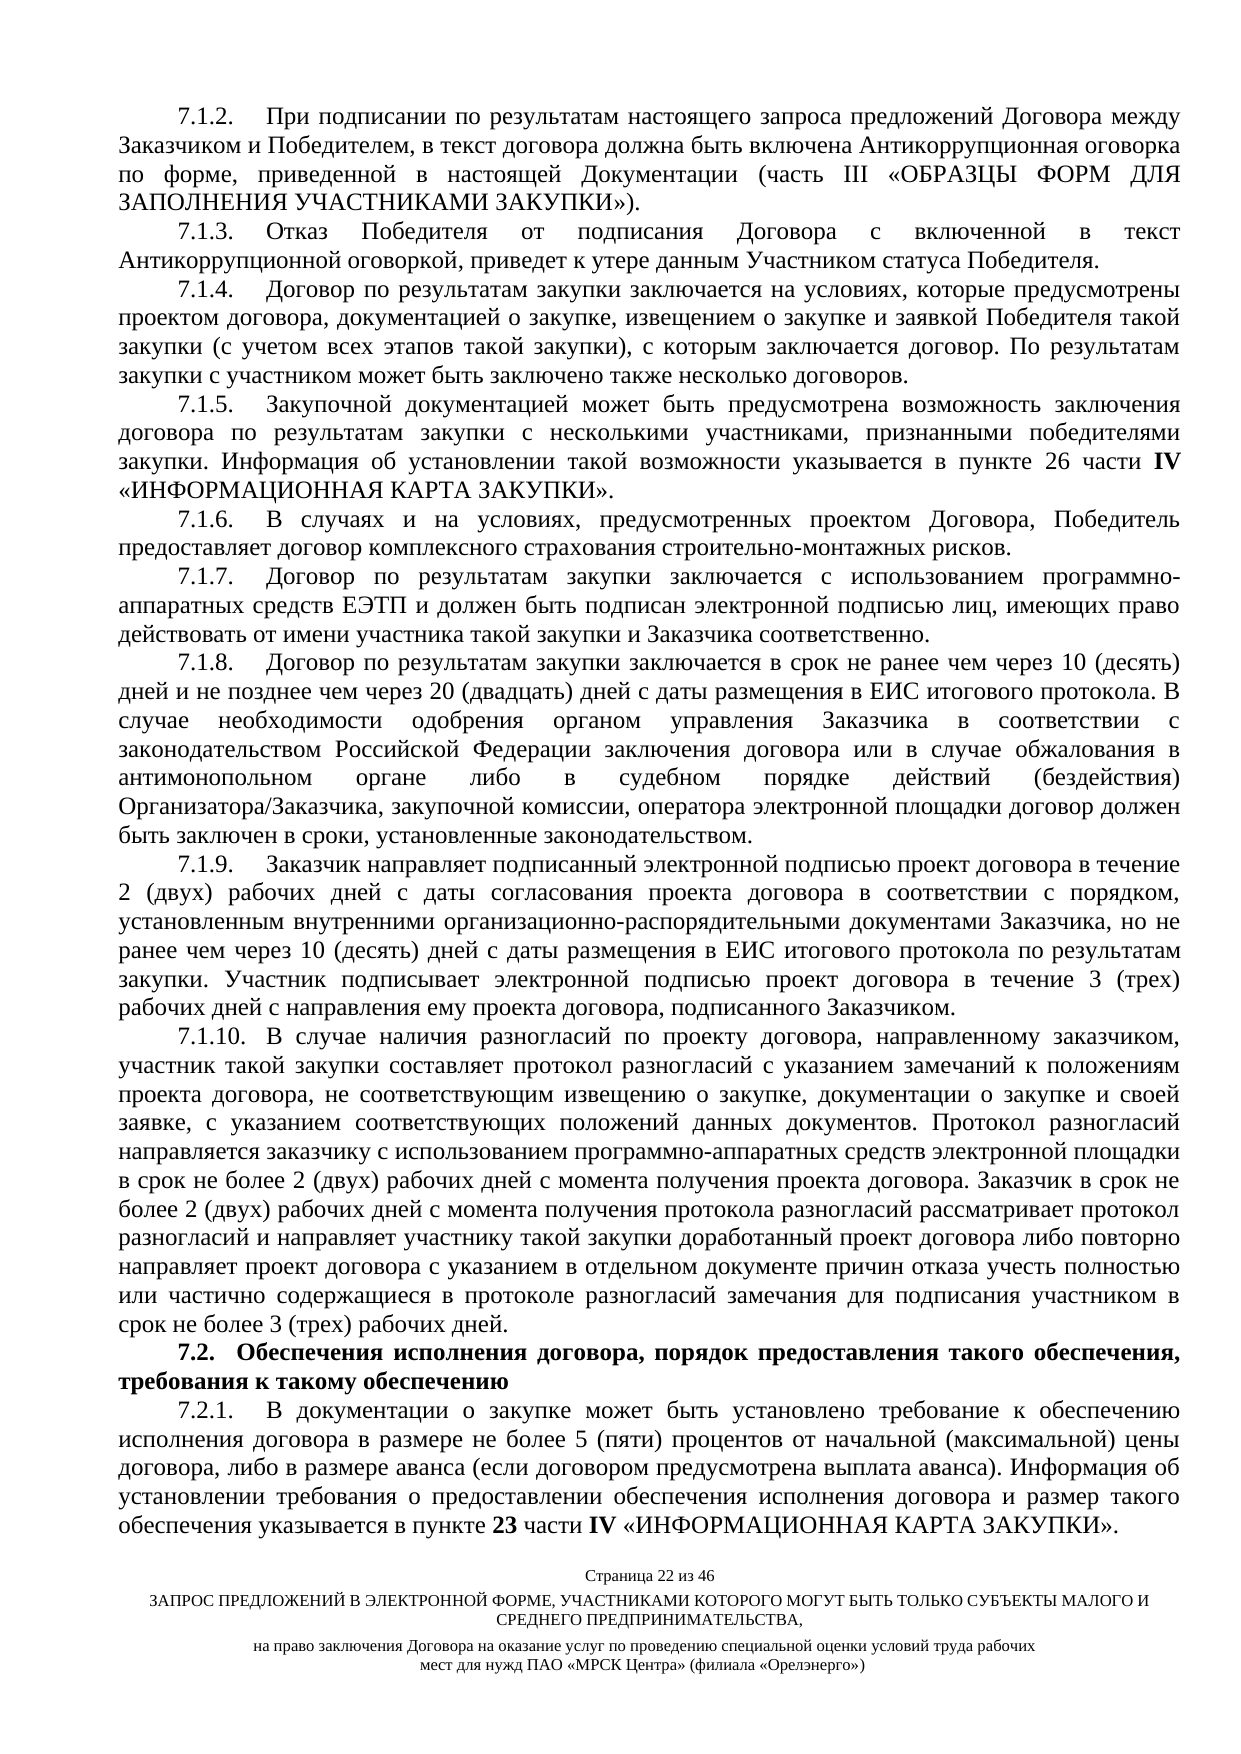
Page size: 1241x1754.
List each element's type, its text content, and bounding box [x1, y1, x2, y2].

subtitle Обеспечения исполнения договора, порядок предоставления такого обеспечения, требования к такому обеспечению [118, 1337, 1181, 1395]
subtitle Заказчик направляет подписанный электронной подписью проект договора в течение 2 (двух) рабочих дней с даты согласования проекта договора в соответствии с порядком, установленным внутренними организационно-распорядительными документами Заказчика, но не ранее чем через 10 (десять) дней с даты размещения в ЕИС итогового протокола по результатам закупки. Участник подписывает электронной подписью проект договора в течение 3 (трех) рабочих дней с направления ему проекта договора, подписанного Заказчиком. [118, 849, 1181, 1021]
subtitle В случаях и на условиях, предусмотренных проектом Договора, Победитель предоставляет договор комплексного страхования строительно-монтажных рисков. [118, 504, 1181, 561]
subtitle В документации о закупке может быть установлено требование к обеспечению исполнения договора в размере не более 5 (пяти) процентов от начальной (максимальной) цены договора, либо в размере аванса (если договором предусмотрена выплата аванса). Информация об установлении требования о предоставлении обеспечения исполнения договора и размер такого обеспечения указывается в пункте 23 части IV «ИНФОРМАЦИОННАЯ КАРТА ЗАКУПКИ». [118, 1395, 1181, 1539]
subtitle Закупочной документацией может быть предусмотрена возможность заключения договора по результатам закупки с несколькими участниками, признанными победителями закупки. Информация об установлении такой возможности указывается в пункте 26 части IV «ИНФОРМАЦИОННАЯ КАРТА ЗАКУПКИ». [118, 389, 1181, 504]
subtitle Договор по результатам закупки заключается с использованием программно-аппаратных средств ЕЭТП и должен быть подписан электронной подписью лиц, имеющих право действовать от имени участника такой закупки и Заказчика соответственно. [118, 561, 1181, 647]
subtitle В случае наличия разногласий по проекту договора, направленному заказчиком, участник такой закупки составляет протокол разногласий с указанием замечаний к положениям проекта договора, не соответствующим извещению о закупке, документации о закупке и своей заявке, с указанием соответствующих положений данных документов. Протокол разногласий направляется заказчику с использованием программно-аппаратных средств электронной площадки в срок не более 2 (двух) рабочих дней с момента получения проекта договора. Заказчик в срок не более 2 (двух) рабочих дней с момента получения протокола разногласий рассматривает протокол разногласий и направляет участнику такой закупки доработанный проект договора либо повторно направляет проект договора с указанием в отдельном документе причин отказа учесть полностью или частично содержащиеся в протоколе разногласий замечания для подписания участником в срок не более 3 (трех) рабочих дней. [118, 1021, 1181, 1337]
subtitle Договор по результатам закупки заключается в срок не ранее чем через 10 (десять) дней и не позднее чем через 20 (двадцать) дней с даты размещения в ЕИС итогового протокола. В случае необходимости одобрения органом управления Заказчика в соответствии с законодательством Российской Федерации заключения договора или в случае обжалования в антимонопольном органе либо в судебном порядке действий (бездействия) Организатора/Заказчика, закупочной комиссии, оператора электронной площадки договор должен быть заключен в сроки, установленные законодательством. [118, 647, 1181, 849]
subtitle При подписании по результатам настоящего запроса предложений Договора между Заказчиком и Победителем, в текст договора должна быть включена Антикоррупционная оговорка по форме, приведенной в настоящей Документации (часть III «ОБРАЗЦЫ ФОРМ ДЛЯ ЗАПОЛНЕНИЯ УЧАСТНИКАМИ ЗАКУПКИ»). [118, 101, 1181, 216]
subtitle Договор по результатам закупки заключается на условиях, которые предусмотрены проектом договора, документацией о закупке, извещением о закупке и заявкой Победителя такой закупки (с учетом всех этапов такой закупки), с которым заключается договор. По результатам закупки с участником может быть заключено также несколько договоров. [118, 274, 1181, 389]
subtitle Отказ Победителя от подписания Договора с включенной в текст Антикоррупционной оговоркой, приведет к утере данным Участником статуса Победителя. [118, 216, 1181, 274]
